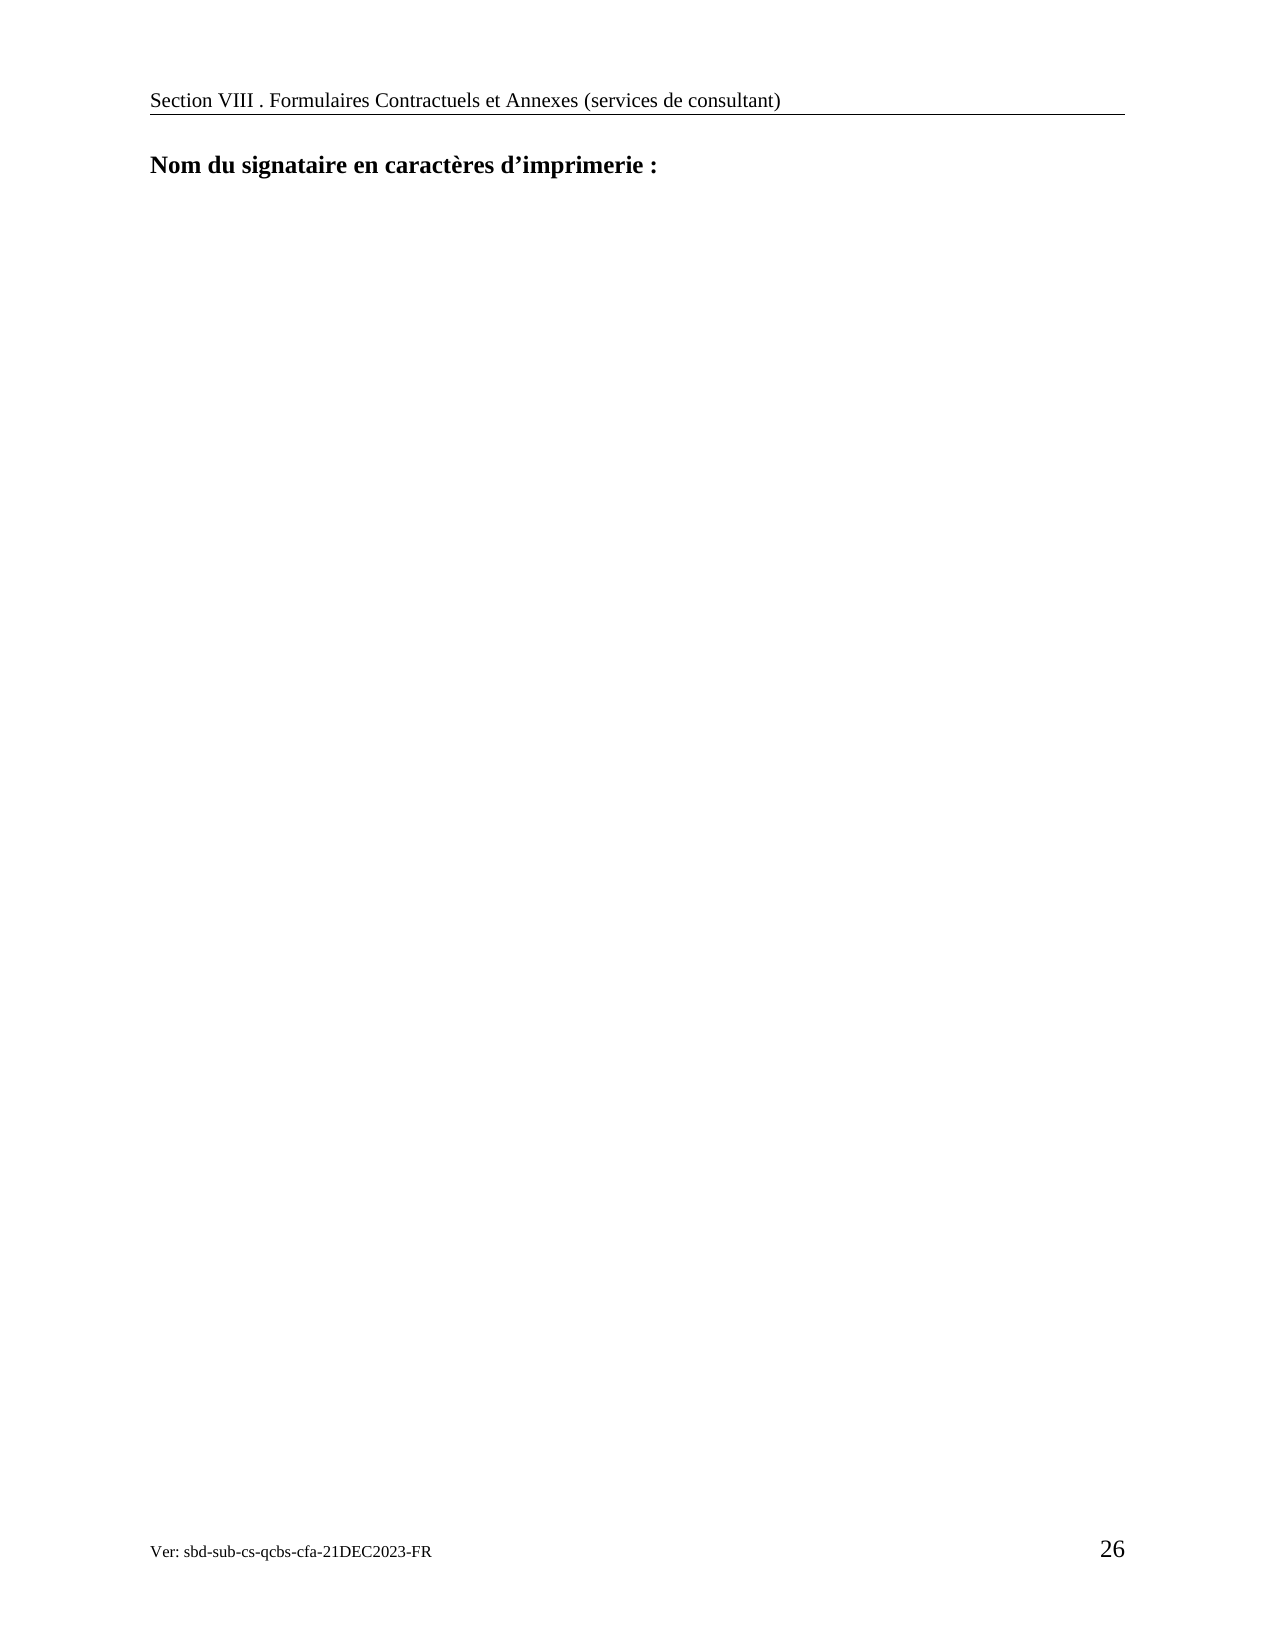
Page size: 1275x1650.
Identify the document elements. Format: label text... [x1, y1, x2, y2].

text Nom du signataire en caractères d’imprimerie : [150, 150, 1125, 179]
